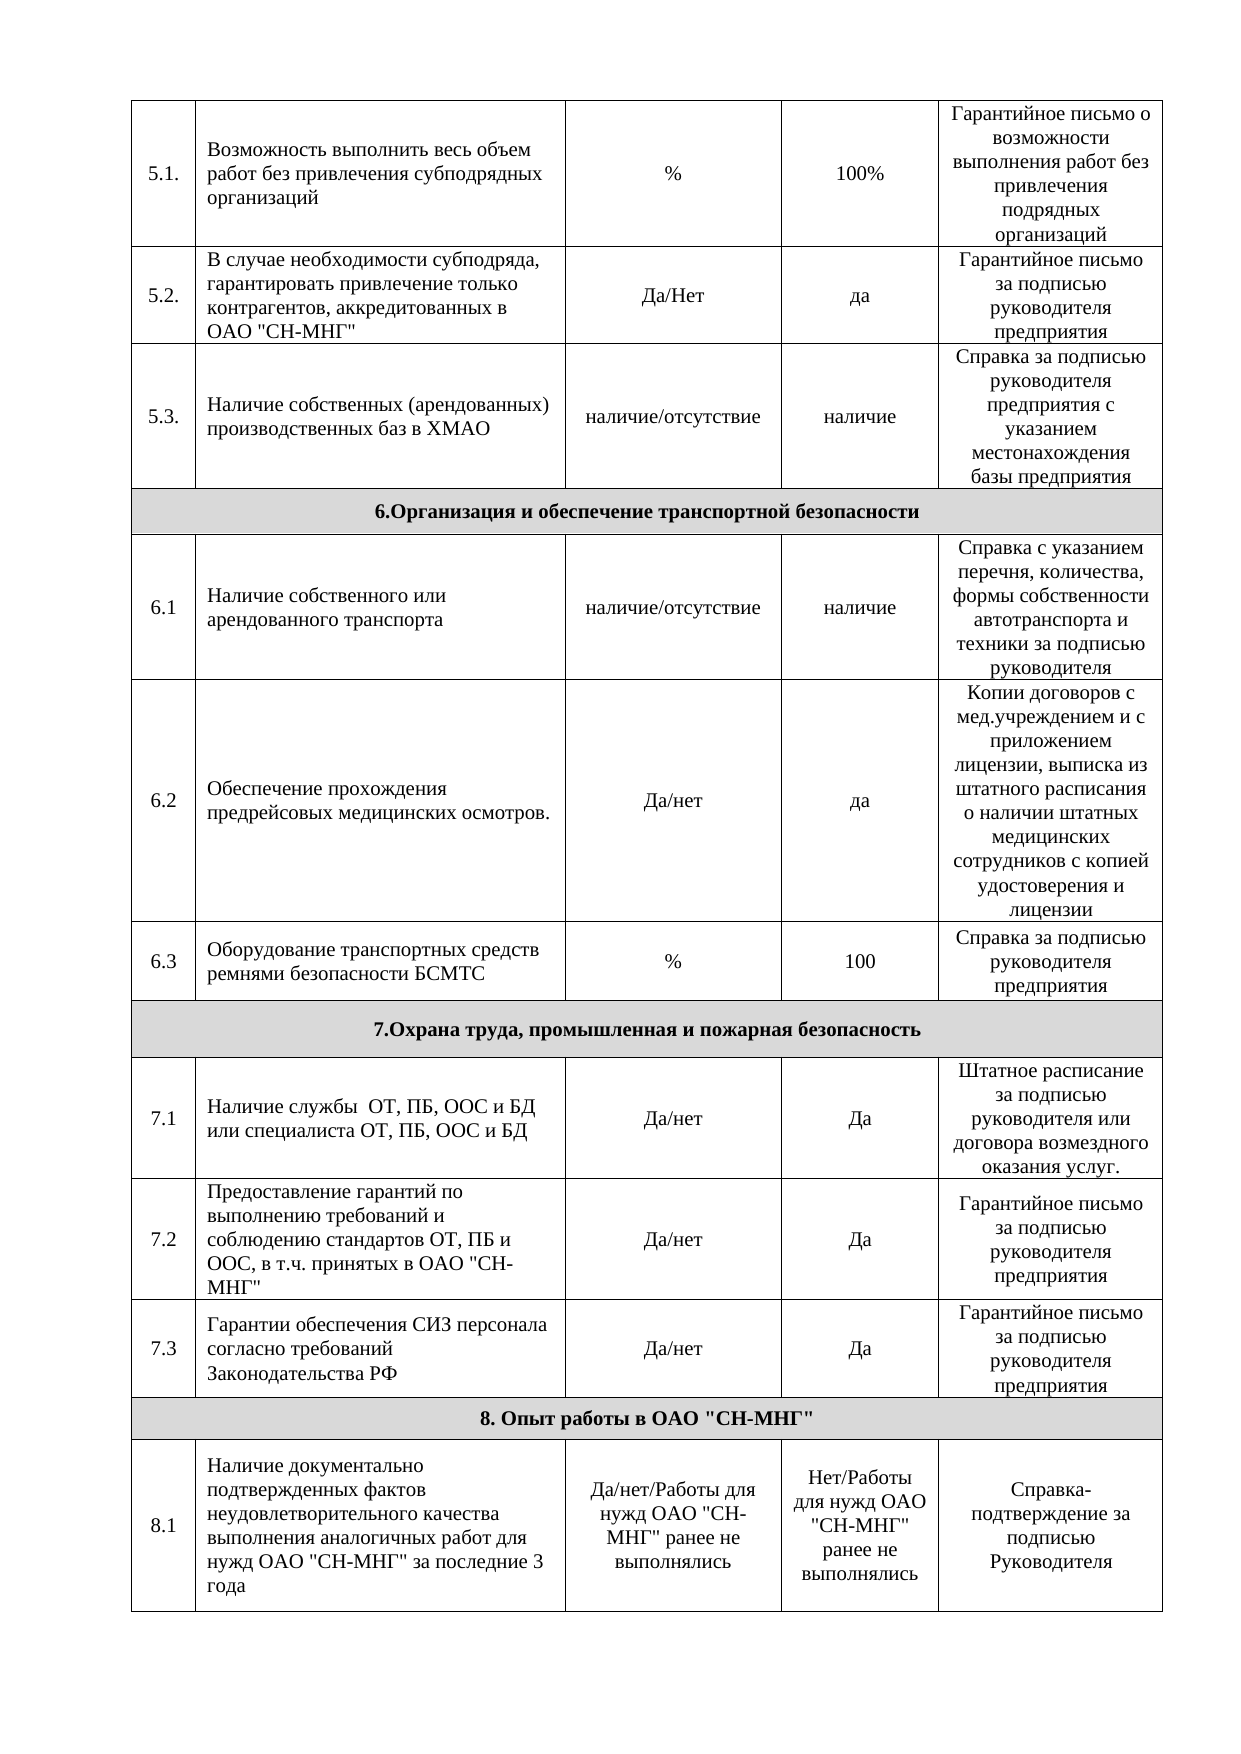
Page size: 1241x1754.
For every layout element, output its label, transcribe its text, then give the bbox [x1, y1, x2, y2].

table_cell 8. Опыт работы в ОАО "СН-МНГ" [132, 1398, 1162, 1439]
table_cell 6.2 [132, 680, 195, 921]
table_cell 6.3 [132, 922, 195, 1000]
table_cell Предоставление гарантий по выполнению требований и соблюдению стандартов ОТ, ПБ и ООС, в т.ч. принятых в ОАО "СН-МНГ" [196, 1179, 565, 1299]
table_cell 100% [782, 101, 938, 246]
table_cell Да [782, 1300, 938, 1397]
table_cell 100 [782, 922, 938, 1000]
table_cell да [782, 247, 938, 343]
table_cell Обеспечение прохождения предрейсовых медицинских осмотров. [196, 680, 565, 921]
table_cell Гарантии обеспечения СИЗ персонала согласно требований Законодательства РФ [196, 1300, 565, 1397]
table_cell Справка за подписью руководителя предприятия с указанием местонахождения базы предприятия [939, 344, 1162, 488]
table_cell 5.1. [132, 101, 195, 246]
table_cell Да/нет [566, 680, 781, 921]
table_cell Гарантийное письмо за подписью руководителя предприятия [939, 1179, 1162, 1299]
table_cell Наличие службы ОТ, ПБ, ООС и БД или специалиста ОТ, ПБ, ООС и БД [196, 1058, 565, 1178]
table_cell 7.2 [132, 1179, 195, 1299]
table_cell 8.1 [132, 1440, 195, 1611]
table_cell наличие [782, 535, 938, 679]
table_cell Да [782, 1179, 938, 1299]
table_cell Штатное расписание за подписью руководителя или договора возмездного оказания услуг. [939, 1058, 1162, 1178]
table_cell В случае необходимости субподряда, гарантировать привлечение только контрагентов, аккредитованных в ОАО "СН-МНГ" [196, 247, 565, 343]
table_cell Наличие собственных (арендованных) производственных баз в ХМАО [196, 344, 565, 488]
table_cell Да [782, 1058, 938, 1178]
table_cell Возможность выполнить весь объем работ без привлечения субподрядных организаций [196, 101, 565, 246]
table_cell наличие/отсутствие [566, 535, 781, 679]
table_cell да [782, 680, 938, 921]
table_cell Справка за подписью руководителя предприятия [939, 922, 1162, 1000]
table_cell Гарантийное письмо за подписью руководителя предприятия [939, 1300, 1162, 1397]
table_cell Да/Нет [566, 247, 781, 343]
table_cell Справка с указанием перечня, количества, формы собственности автотранспорта и техники за подписью руководителя [939, 535, 1162, 679]
table_cell Да/нет/Работы для нужд ОАО "СН-МНГ" ранее не выполнялись [566, 1440, 781, 1611]
table_cell Наличие собственного или арендованного транспорта [196, 535, 565, 679]
table_cell 5.2. [132, 247, 195, 343]
table_cell Да/нет [566, 1058, 781, 1178]
table_cell 7.Охрана труда, промышленная и пожарная безопасность [132, 1001, 1162, 1057]
table_cell Гарантийное письмо о возможности выполнения работ без привлечения подрядных организаций [939, 101, 1162, 246]
table_cell Наличие документально подтвержденных фактов неудовлетворительного качества выполнения аналогичных работ для нужд ОАО "СН-МНГ" за последние 3 года [196, 1440, 565, 1611]
table_cell 6.1 [132, 535, 195, 679]
table_cell Да/нет [566, 1300, 781, 1397]
table_cell Копии договоров с мед.учреждением и с приложением лицензии, выписка из штатного расписания о наличии штатных медицинских сотрудников с копией удостоверения и лицензии [939, 680, 1162, 921]
table_cell % [566, 101, 781, 246]
table_cell Справка-подтверждение за подписью Руководителя [939, 1440, 1162, 1611]
table_cell Да/нет [566, 1179, 781, 1299]
table_cell Оборудование транспортных средств ремнями безопасности БСМТС [196, 922, 565, 1000]
table_cell 7.1 [132, 1058, 195, 1178]
table_cell % [566, 922, 781, 1000]
table_cell наличие [782, 344, 938, 488]
table_cell 6.Организация и обеспечение транспортной безопасности [132, 489, 1162, 533]
table_cell наличие/отсутствие [566, 344, 781, 488]
table_cell Нет/Работы для нужд ОАО "СН-МНГ" ранее не выполнялись [782, 1440, 938, 1611]
table_cell 7.3 [132, 1300, 195, 1397]
table_cell 5.3. [132, 344, 195, 488]
table_cell Гарантийное письмо за подписью руководителя предприятия [939, 247, 1162, 343]
